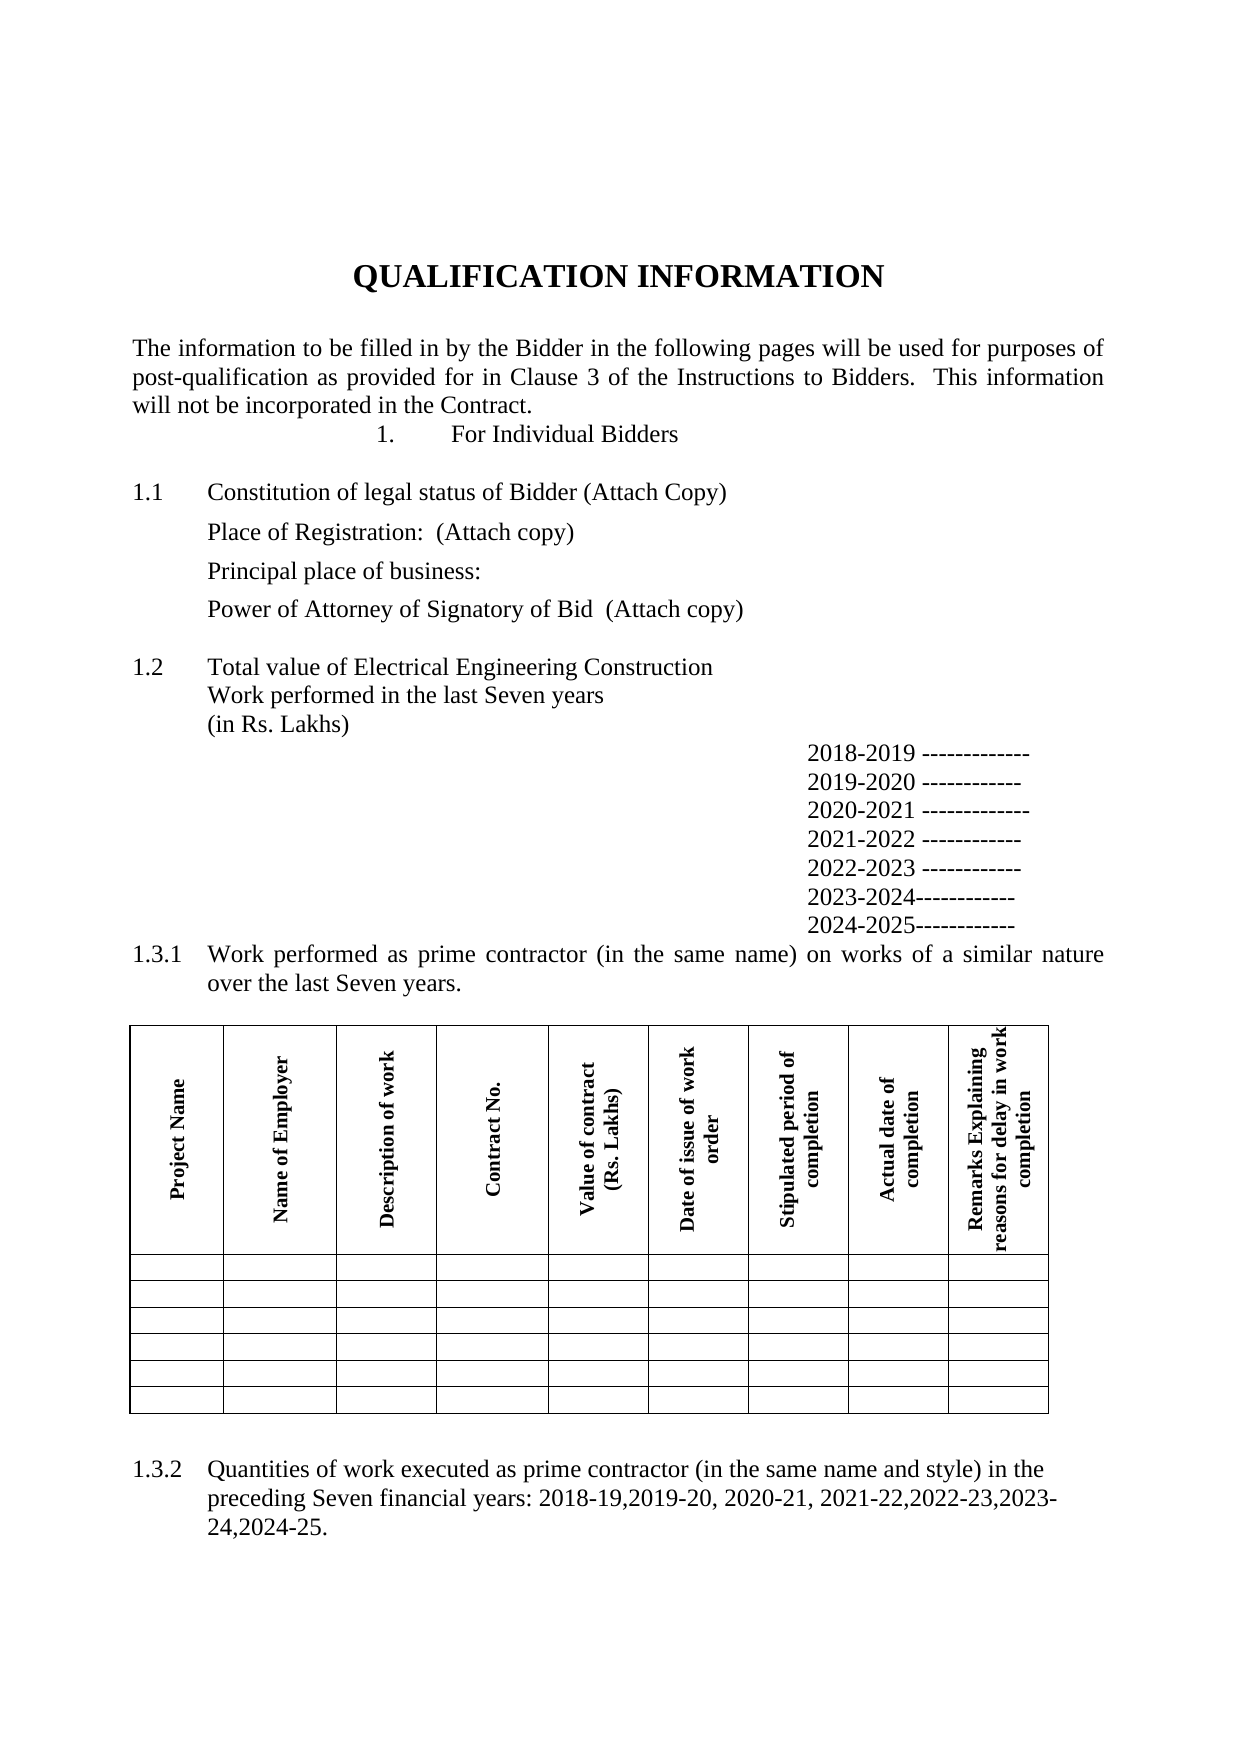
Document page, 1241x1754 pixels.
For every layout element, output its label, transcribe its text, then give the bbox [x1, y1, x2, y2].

table_cell [437, 1281, 548, 1307]
table_cell [549, 1255, 648, 1280]
table_cell [749, 1387, 848, 1413]
table_cell [749, 1255, 848, 1280]
table_cell [849, 1387, 948, 1413]
title Principal place of business: [207, 556, 1105, 584]
table_cell [949, 1255, 1048, 1280]
table_cell [337, 1387, 436, 1413]
title 2023-2024------------ [207, 882, 1105, 910]
title 2018-2019 ------------- [207, 738, 1105, 767]
table_cell [437, 1361, 548, 1386]
title Total value of Electrical Engineering Construction [132, 652, 1105, 680]
title Power of Attorney of Signatory of Bid (Attach copy) [207, 594, 1105, 623]
table_cell [749, 1334, 848, 1360]
table_cell [749, 1281, 848, 1307]
table_cell [649, 1334, 748, 1360]
table_cell [849, 1281, 948, 1307]
table_header Date of issue of work order [649, 1026, 748, 1253]
table_cell [224, 1255, 336, 1280]
title QUALIFICATION INFORMATION [132, 256, 1105, 294]
title Place of Registration: (Attach copy) [207, 517, 1105, 546]
table_header Value of contract (Rs. Lakhs) [549, 1026, 648, 1253]
table_header Name of Employer [224, 1026, 336, 1253]
table_cell [224, 1361, 336, 1386]
table_cell [749, 1308, 848, 1333]
table_cell [549, 1281, 648, 1307]
table_header Remarks Explaining reasons for delay in work completion [949, 1026, 1048, 1253]
table_cell [549, 1361, 648, 1386]
title 2020-2021 ------------- [207, 795, 1105, 824]
table_cell [131, 1308, 223, 1333]
table_cell [849, 1361, 948, 1386]
table_header Contract No. [437, 1026, 548, 1253]
table_cell [131, 1387, 223, 1413]
table_cell [224, 1387, 336, 1413]
table_cell [337, 1361, 436, 1386]
table_header Actual date of completion [849, 1026, 948, 1253]
table_cell [337, 1281, 436, 1307]
table_cell [337, 1255, 436, 1280]
table_cell [337, 1308, 436, 1333]
table_cell [949, 1281, 1048, 1307]
table_header Description of work [337, 1026, 436, 1253]
title Quantities of work executed as prime contractor (in the same name and style) in the preceding Seven financial years: 2018-19,2019-20, 2020-21, 2021-22,2022-23,2023-24,2024-25. [132, 1454, 1105, 1541]
table_cell [849, 1255, 948, 1280]
title (in Rs. Lakhs) [207, 709, 1105, 738]
table_cell [549, 1308, 648, 1333]
table_cell [131, 1334, 223, 1360]
table_cell [337, 1334, 436, 1360]
table_cell [549, 1334, 648, 1360]
table_cell [949, 1308, 1048, 1333]
table_cell [224, 1281, 336, 1307]
title 2021-2022 ------------ [207, 824, 1105, 853]
table_cell [224, 1334, 336, 1360]
title The information to be filled in by the Bidder in the following pages will be used for purposes of post-qualification as provided for in Clause 3 of the Instructions to Bidders. This information will not be incorporated in the Contract. [132, 333, 1105, 419]
table_cell [649, 1387, 748, 1413]
title 2024-2025------------ [207, 910, 1105, 939]
table_header Stipulated period of completion [749, 1026, 848, 1253]
title Work performed as prime contractor (in the same name) on works of a similar nature over the last Seven years. [132, 939, 1105, 997]
title Work performed in the last Seven years [132, 680, 1105, 709]
table_cell [649, 1361, 748, 1386]
title 2022-2023 ------------ [207, 853, 1105, 882]
title 2019-2020 ------------ [207, 767, 1105, 795]
table_cell [949, 1334, 1048, 1360]
table_cell [849, 1308, 948, 1333]
title For Individual Bidders [376, 419, 1105, 448]
table_cell [131, 1255, 223, 1280]
table_cell [437, 1308, 548, 1333]
table_cell [437, 1334, 548, 1360]
table_cell [131, 1361, 223, 1386]
table_cell [649, 1281, 748, 1307]
table_cell [131, 1281, 223, 1307]
table_cell [849, 1334, 948, 1360]
table_cell [437, 1255, 548, 1280]
table_cell [649, 1308, 748, 1333]
table_cell [949, 1361, 1048, 1386]
table_cell [649, 1255, 748, 1280]
table_cell [749, 1361, 848, 1386]
title Constitution of legal status of Bidder (Attach Copy) [132, 477, 1105, 505]
table_cell [949, 1387, 1048, 1413]
table_cell [437, 1387, 548, 1413]
table_header Project Name [131, 1026, 223, 1253]
table_cell [224, 1308, 336, 1333]
table_cell [549, 1387, 648, 1413]
